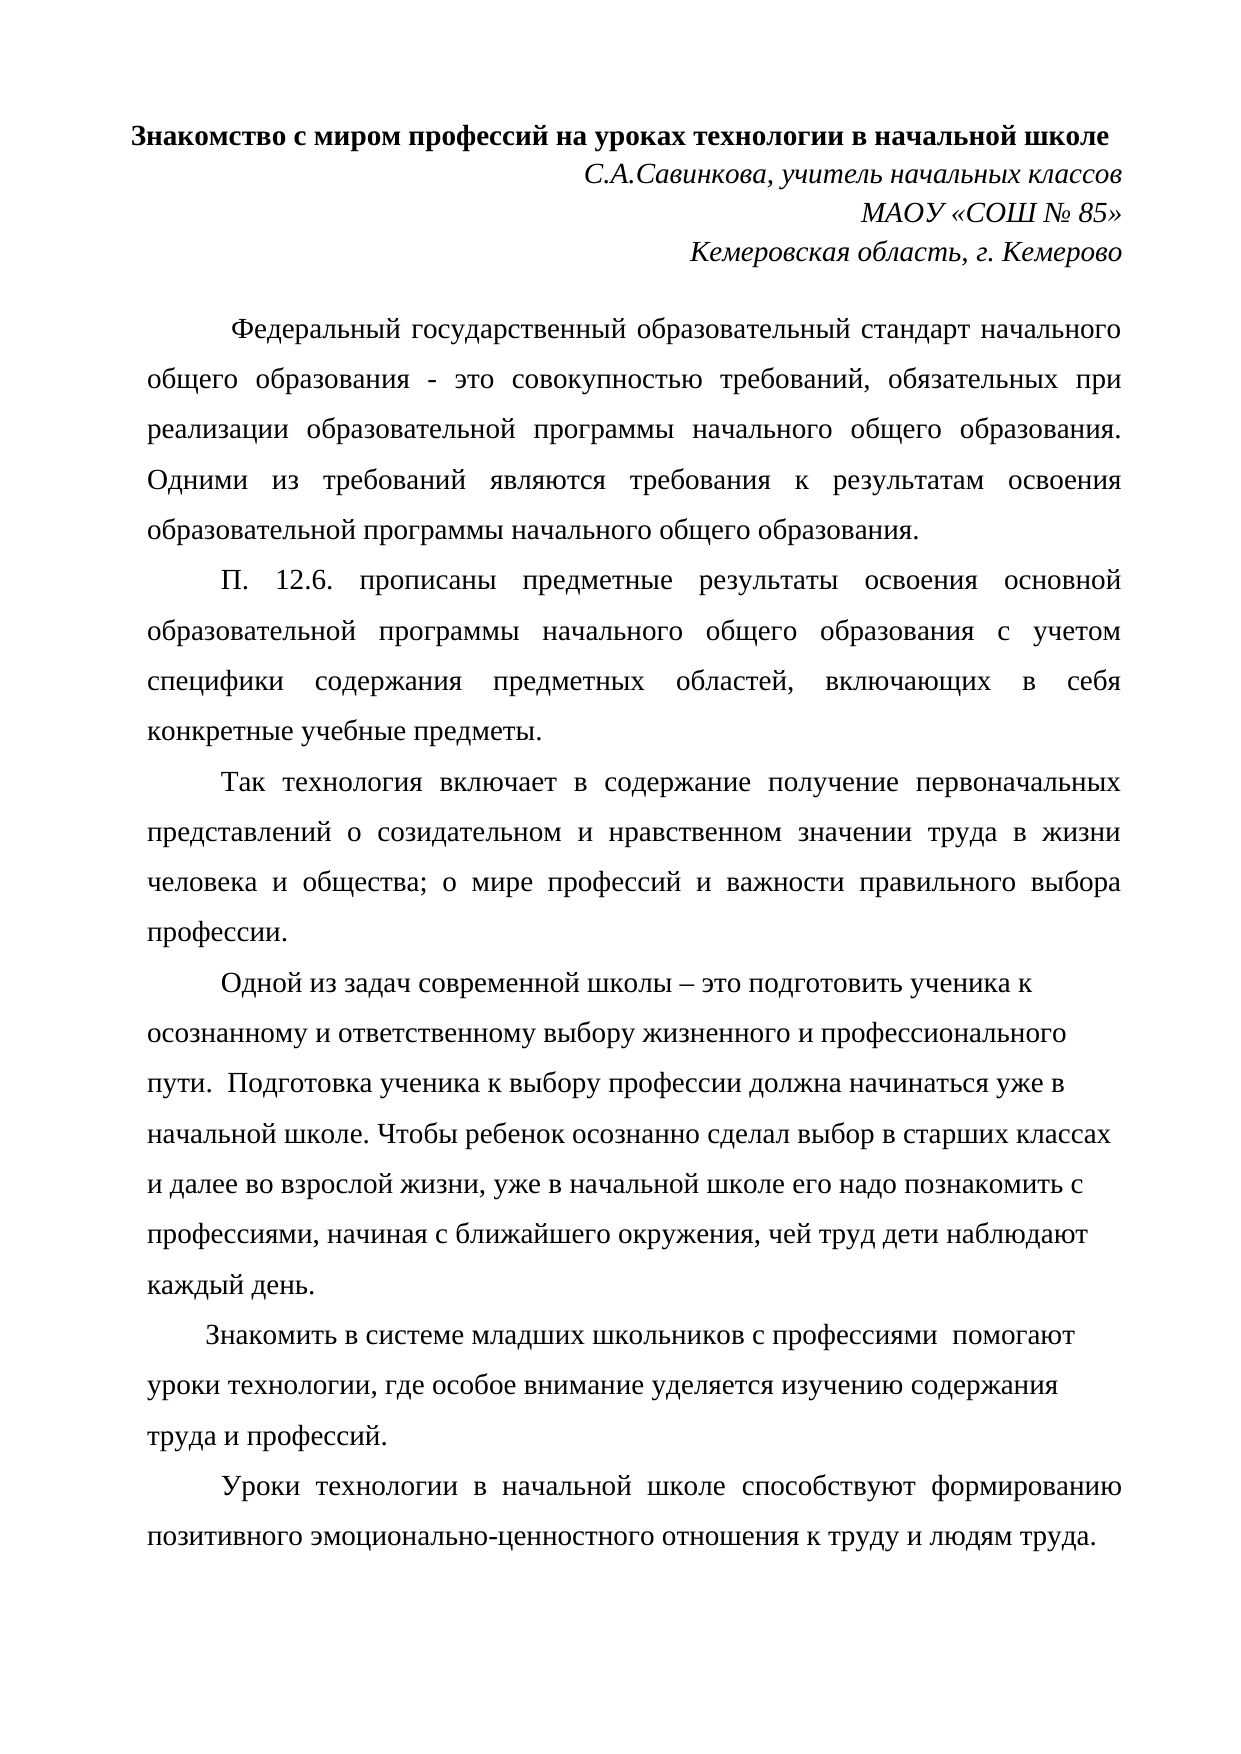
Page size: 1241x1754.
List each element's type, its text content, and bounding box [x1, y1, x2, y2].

text МАОУ «СОШ № 85» [118, 195, 1122, 229]
text П. 12.6. прописаны предметные результаты освоения основной образовательной программы начального общего образования с учетом специфики содержания предметных областей, включающих в себя конкретные учебные предметы. [147, 562, 1122, 747]
text С.А.Савинкова, учитель начальных классов [118, 157, 1122, 190]
text Знакомство с миром профессий на уроках технологии в начальной школе [118, 118, 1122, 152]
text Одной из задач современной школы – это подготовить ученика к осознанному и ответственному выбору жизненного и профессионального пути. Подготовка ученика к выбору профессии должна начинаться уже в начальной школе. Чтобы ребенок осознанно сделал выбор в старших классах и далее во взрослой жизни, уже в начальной школе его надо познакомить с профессиями, начиная с ближайшего окружения, чей труд дети наблюдают каждый день. Знакомить в системе младших школьников с профессиями помогают уроки технологии, где особое внимание уделяется изучению содержания труда и профессий. [147, 965, 1122, 1451]
text Федеральный государственный образовательный стандарт начального общего образования - это совокупностью требований, обязательных при реализации образовательной программы начального общего образования. Одними из требований являются требования к результатам освоения образовательной программы начального общего образования. [147, 311, 1122, 546]
text Кемеровская область, г. Кемерово [118, 234, 1122, 267]
text Так технология включает в содержание получение первоначальных представлений о созидательном и нравственном значении труда в жизни человека и общества; о мире профессий и важности правильного выбора профессии. [147, 764, 1122, 948]
text Уроки технологии в начальной школе способствуют формированию позитивного эмоционально-ценностного отношения к труду и людям труда. [147, 1468, 1122, 1552]
